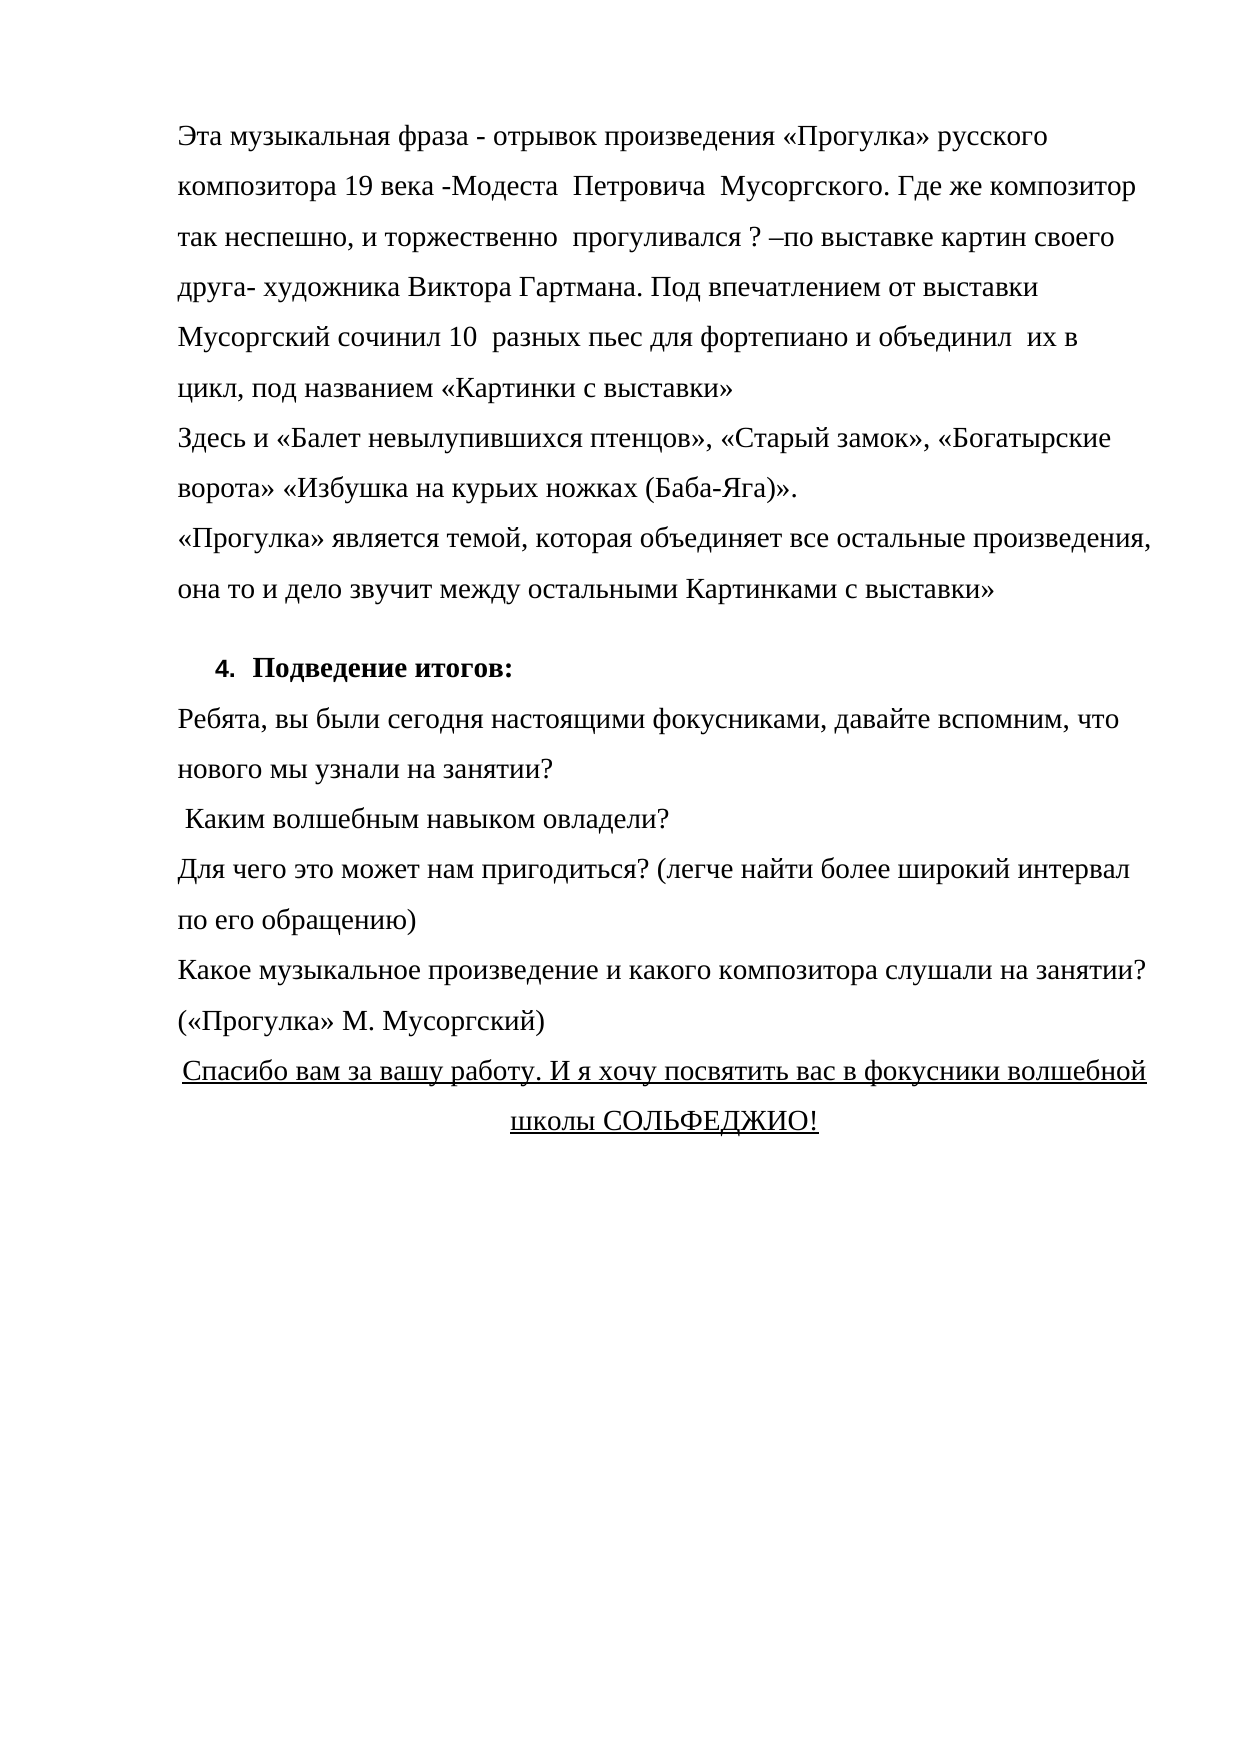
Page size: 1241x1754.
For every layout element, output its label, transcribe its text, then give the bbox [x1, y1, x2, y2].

text Каким волшебным навыком овладели? [177, 801, 1152, 835]
text Ребята, вы были сегодня настоящими фокусниками, давайте вспомним, что нового мы узнали на занятии? [177, 701, 1152, 784]
text Здесь и «Балет невылупившихся птенцов», «Старый замок», «Богатырские ворота» «Избушка на курьих ножках (Баба-Яга)». [177, 420, 1152, 504]
list Подведение итогов: [215, 650, 1152, 684]
text Спасибо вам за вашу работу. И я хочу посвятить вас в фокусники волшебной школы СОЛЬФЕДЖИО! [177, 1053, 1152, 1137]
text Какое музыкальное произведение и какого композитора слушали на занятии? («Прогулка» М. Мусоргский) [177, 952, 1152, 1036]
text Эта музыкальная фраза - отрывок произведения «Прогулка» русского композитора 19 века -Модеста Петровича Мусоргского. Где же композитор так неспешно, и торжественно прогуливался ? –по выставке картин своего друга- художника Виктора Гартмана. Под впечатлением от выставки Мусоргский сочинил 10 разных пьес для фортепиано и объединил их в цикл, под названием «Картинки с выставки» [177, 118, 1152, 403]
text «Прогулка» является темой, которая объединяет все остальные произведения, она то и дело звучит между остальными Картинками с выставки» [177, 521, 1152, 604]
text Для чего это может нам пригодиться? (легче найти более широкий интервал по его обращению) [177, 852, 1152, 936]
